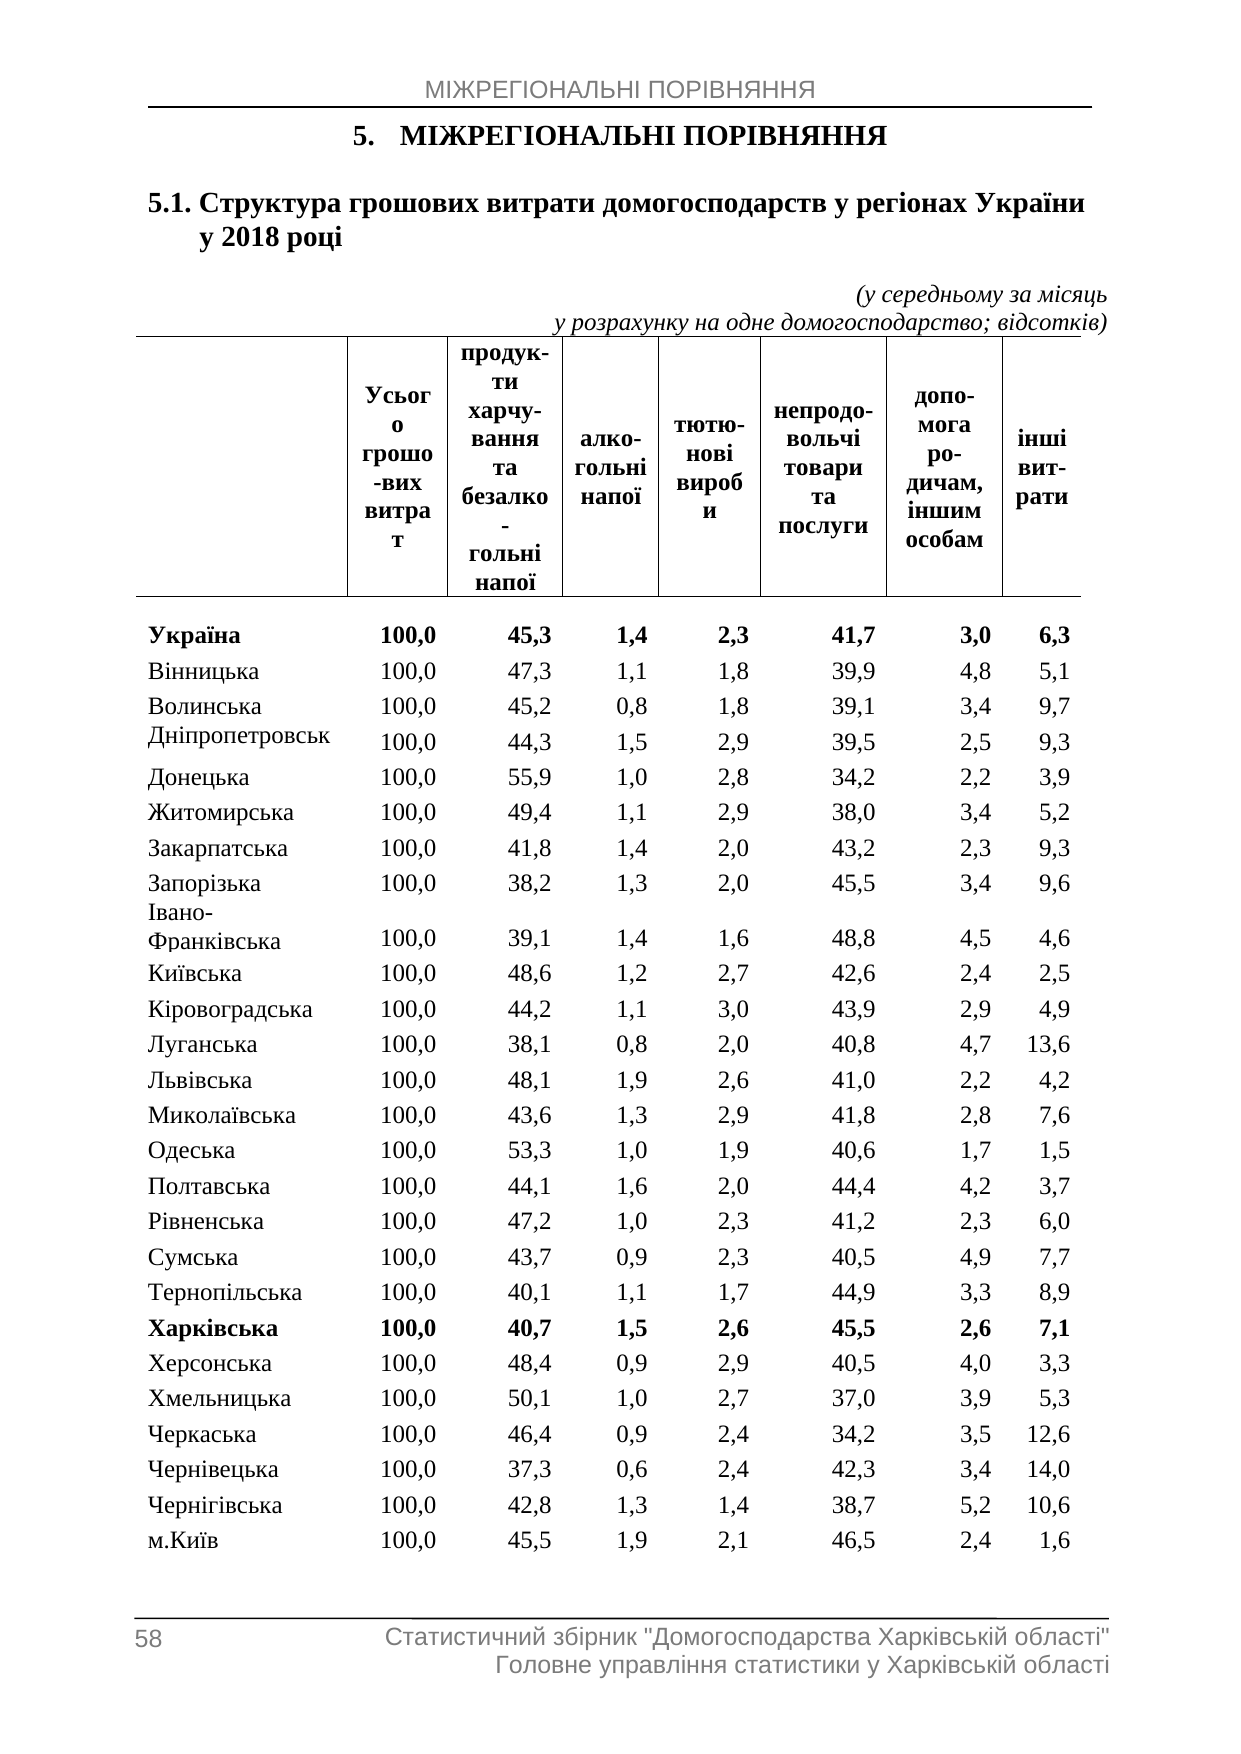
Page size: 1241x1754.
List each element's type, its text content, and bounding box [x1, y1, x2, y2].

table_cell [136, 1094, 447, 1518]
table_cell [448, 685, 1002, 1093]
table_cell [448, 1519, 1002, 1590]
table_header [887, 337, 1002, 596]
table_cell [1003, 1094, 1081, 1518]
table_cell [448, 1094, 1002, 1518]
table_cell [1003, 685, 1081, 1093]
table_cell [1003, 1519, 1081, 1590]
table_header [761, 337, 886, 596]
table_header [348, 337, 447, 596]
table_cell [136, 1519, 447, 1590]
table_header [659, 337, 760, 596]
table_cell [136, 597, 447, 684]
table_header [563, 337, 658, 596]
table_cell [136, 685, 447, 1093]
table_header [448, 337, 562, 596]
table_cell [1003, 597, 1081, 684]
list МІЖРЕГІОНАЛЬНІ ПОРІВНЯННЯ [148, 118, 1092, 152]
text 5.1. Структура грошових витрати домогосподарств у регіонах України у 2018 році [148, 185, 1092, 252]
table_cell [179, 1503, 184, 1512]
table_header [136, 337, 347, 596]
text у розрахунку на одне домогосподарство; відсотків) [148, 307, 1107, 336]
text (у середньому за місяць [148, 279, 1107, 307]
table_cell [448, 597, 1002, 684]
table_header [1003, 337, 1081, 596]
